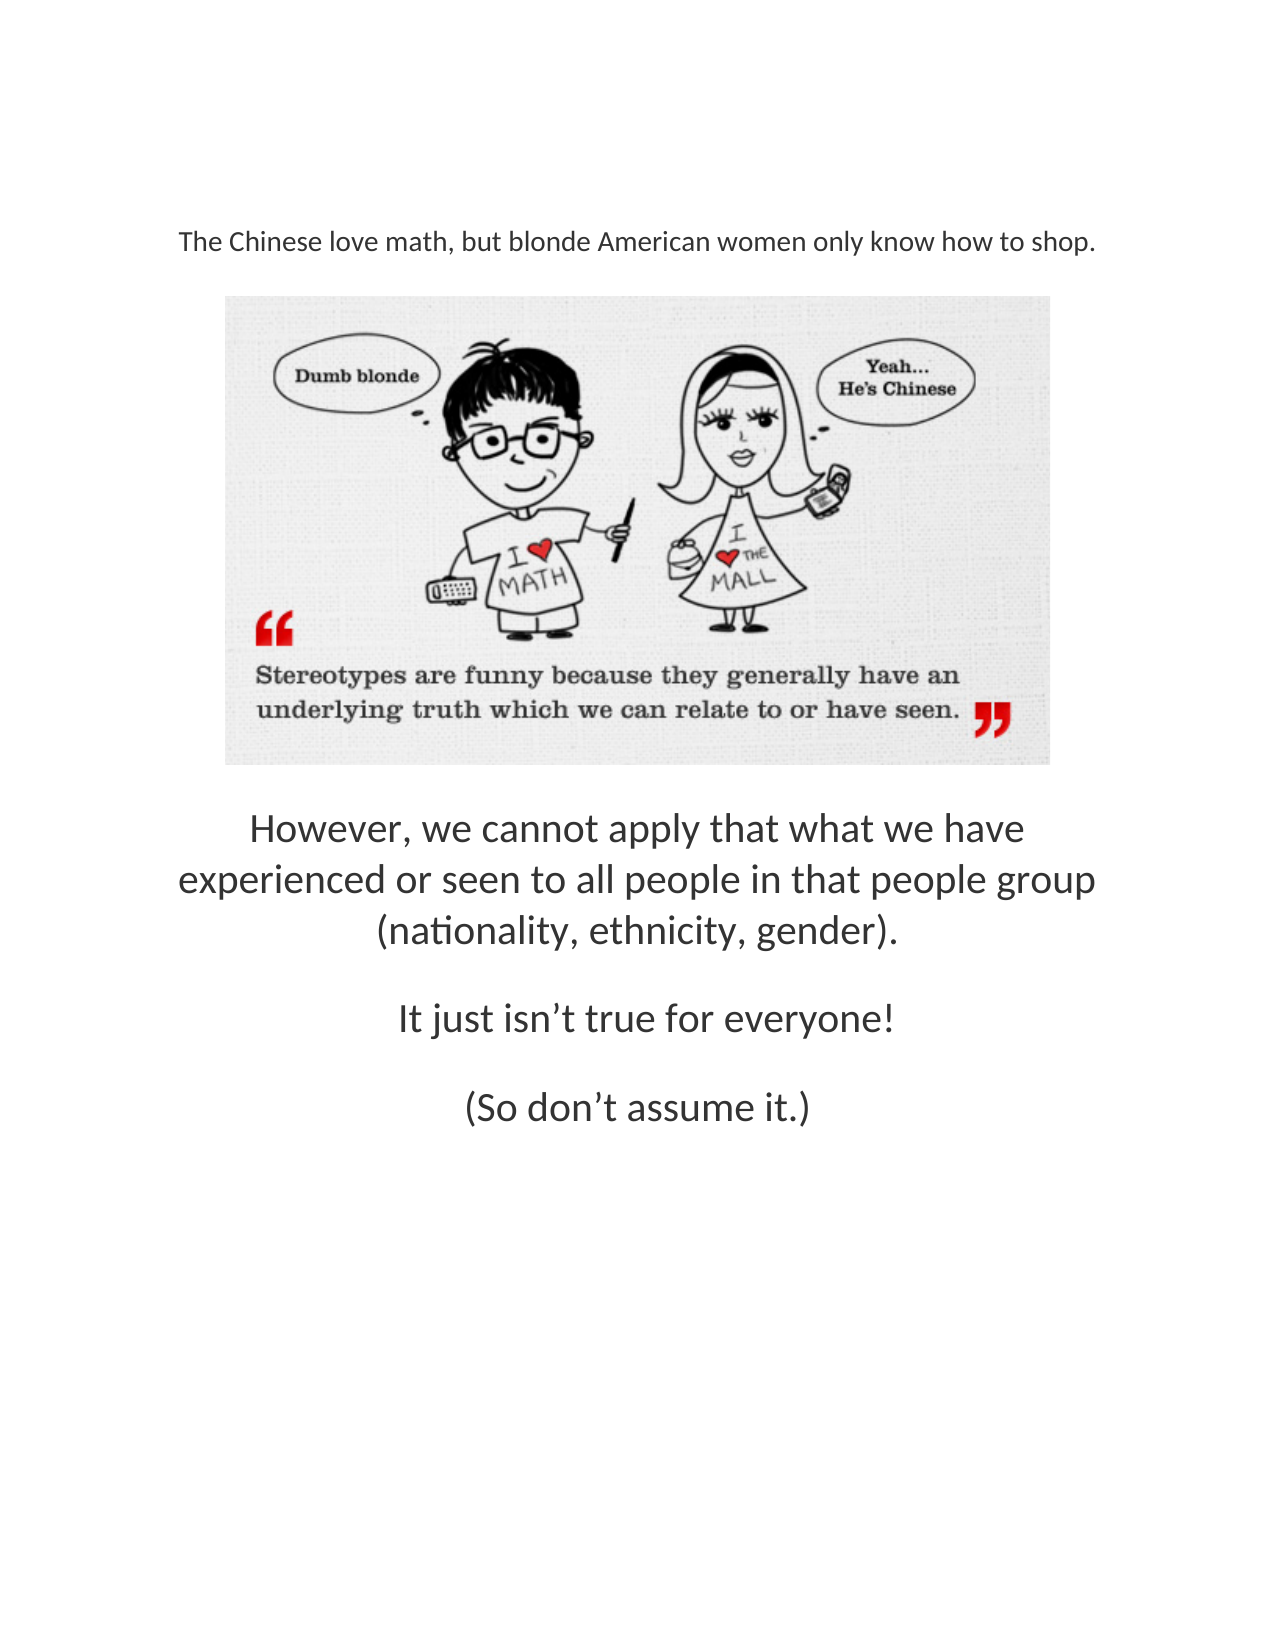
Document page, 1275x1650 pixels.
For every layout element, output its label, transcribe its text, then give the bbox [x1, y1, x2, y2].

text However, we cannot apply that what we have experienced or seen to all people in that people group (nationality, ethnicity, gender). [150, 802, 1125, 955]
text It just isn’t true for everyone! [150, 992, 1125, 1043]
text (So don’t assume it.) [150, 1081, 1125, 1132]
picture [225, 296, 1050, 765]
text The Chinese love math, but blonde American women only know how to shop. [150, 223, 1125, 259]
